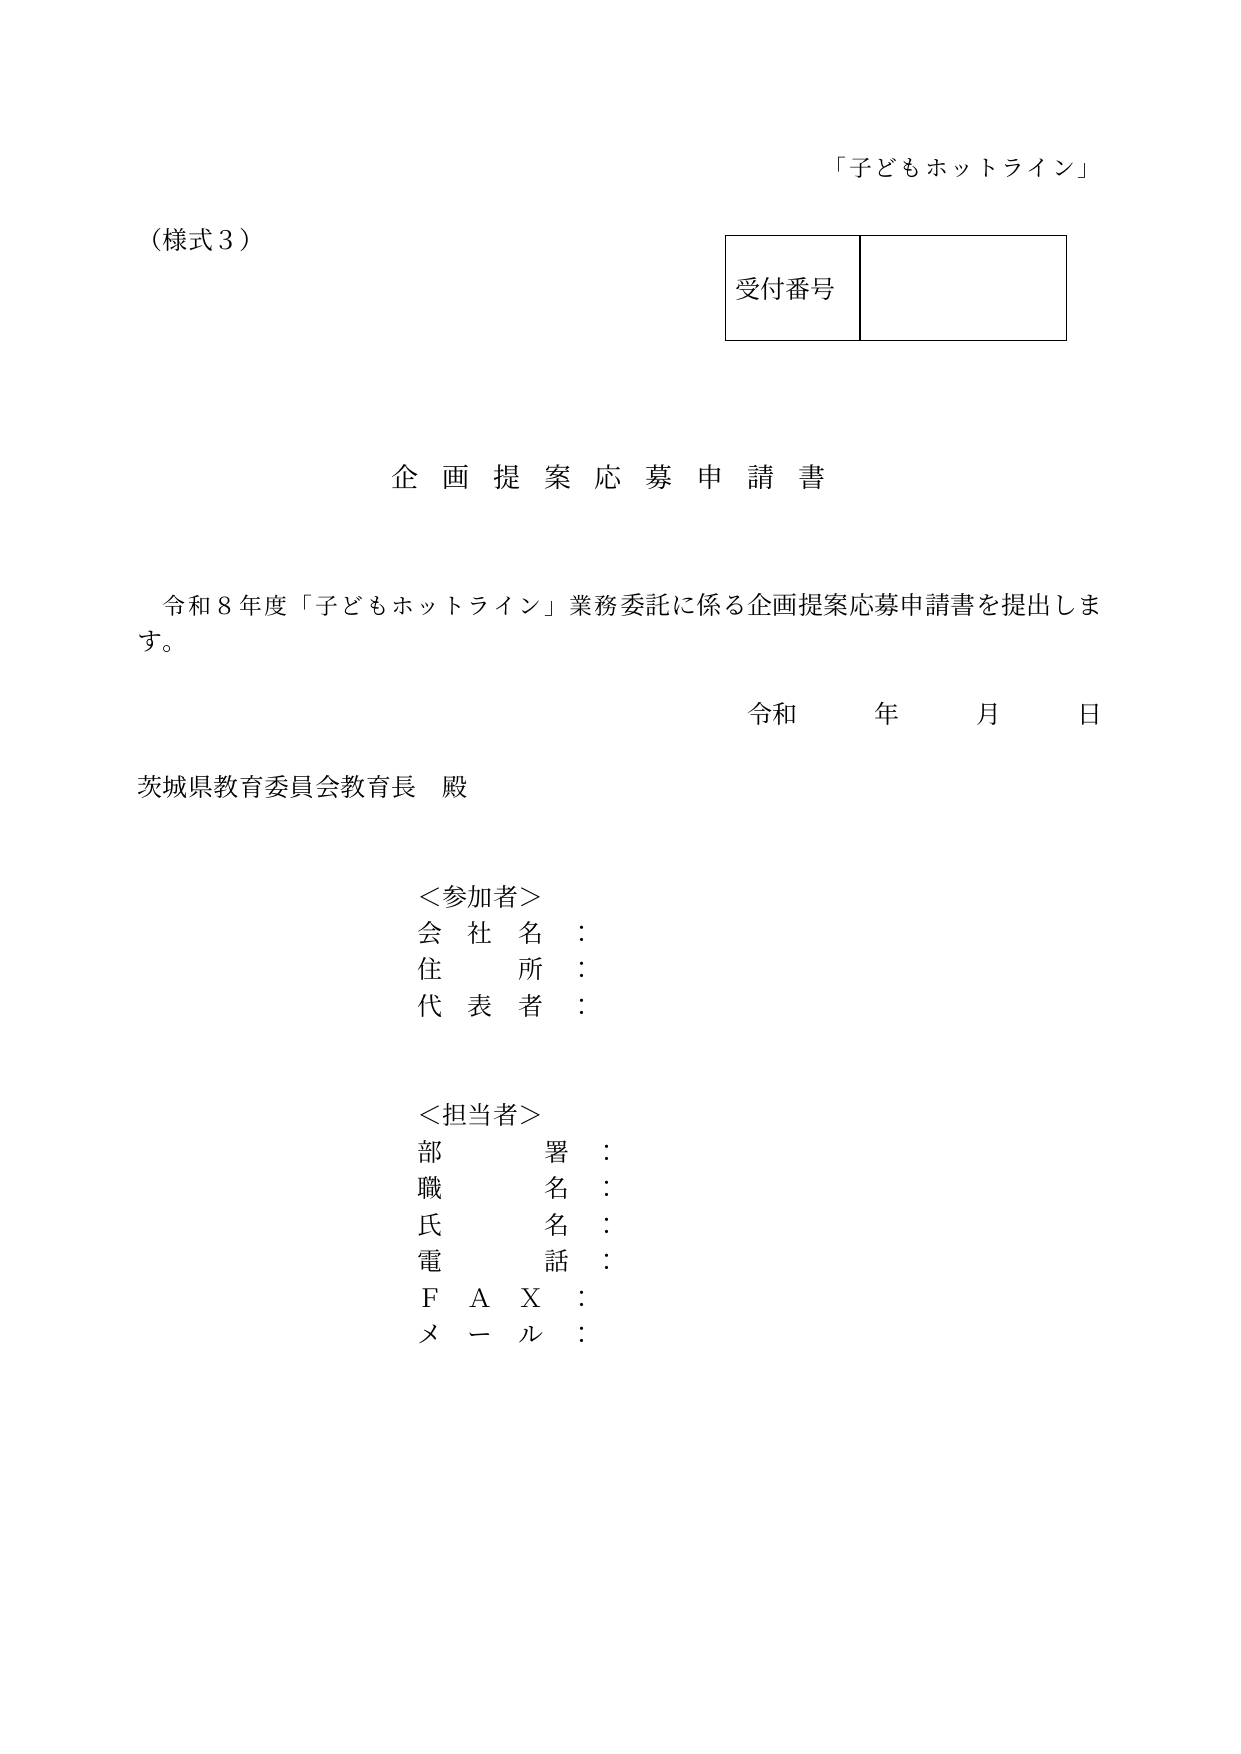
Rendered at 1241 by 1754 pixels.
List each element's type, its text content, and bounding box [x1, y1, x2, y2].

text ＜担当者＞ [137, 1096, 1103, 1132]
text 企画提案応募申請書 [137, 439, 1103, 512]
text 会 社 名 ： [137, 913, 1103, 950]
text メ ー ル ： [137, 1314, 1103, 1351]
text 「子どもホットライン」 [137, 148, 1103, 184]
text 職 名 ： [137, 1169, 1103, 1205]
text 令和 年 月 日 [137, 695, 1103, 731]
text Ｆ Ａ Ｘ ： [137, 1278, 1103, 1314]
text 氏 名 ： [137, 1205, 1103, 1242]
table_header [861, 236, 1066, 340]
text 部 署 ： [137, 1132, 1103, 1169]
text 茨城県教育委員会教育長 殿 [137, 768, 1103, 804]
text （様式３） [137, 221, 1103, 257]
text 住 所 ： [137, 950, 1103, 986]
text 代 表 者 ： [137, 986, 1103, 1023]
text 令和８年度「子どもホットライン」業務委託に係る企画提案応募申請書を提出します。 [137, 585, 1103, 658]
text 電 話 ： [137, 1242, 1103, 1278]
text ＜参加者＞ [137, 877, 1103, 913]
table_header 受付番号 [726, 236, 859, 340]
